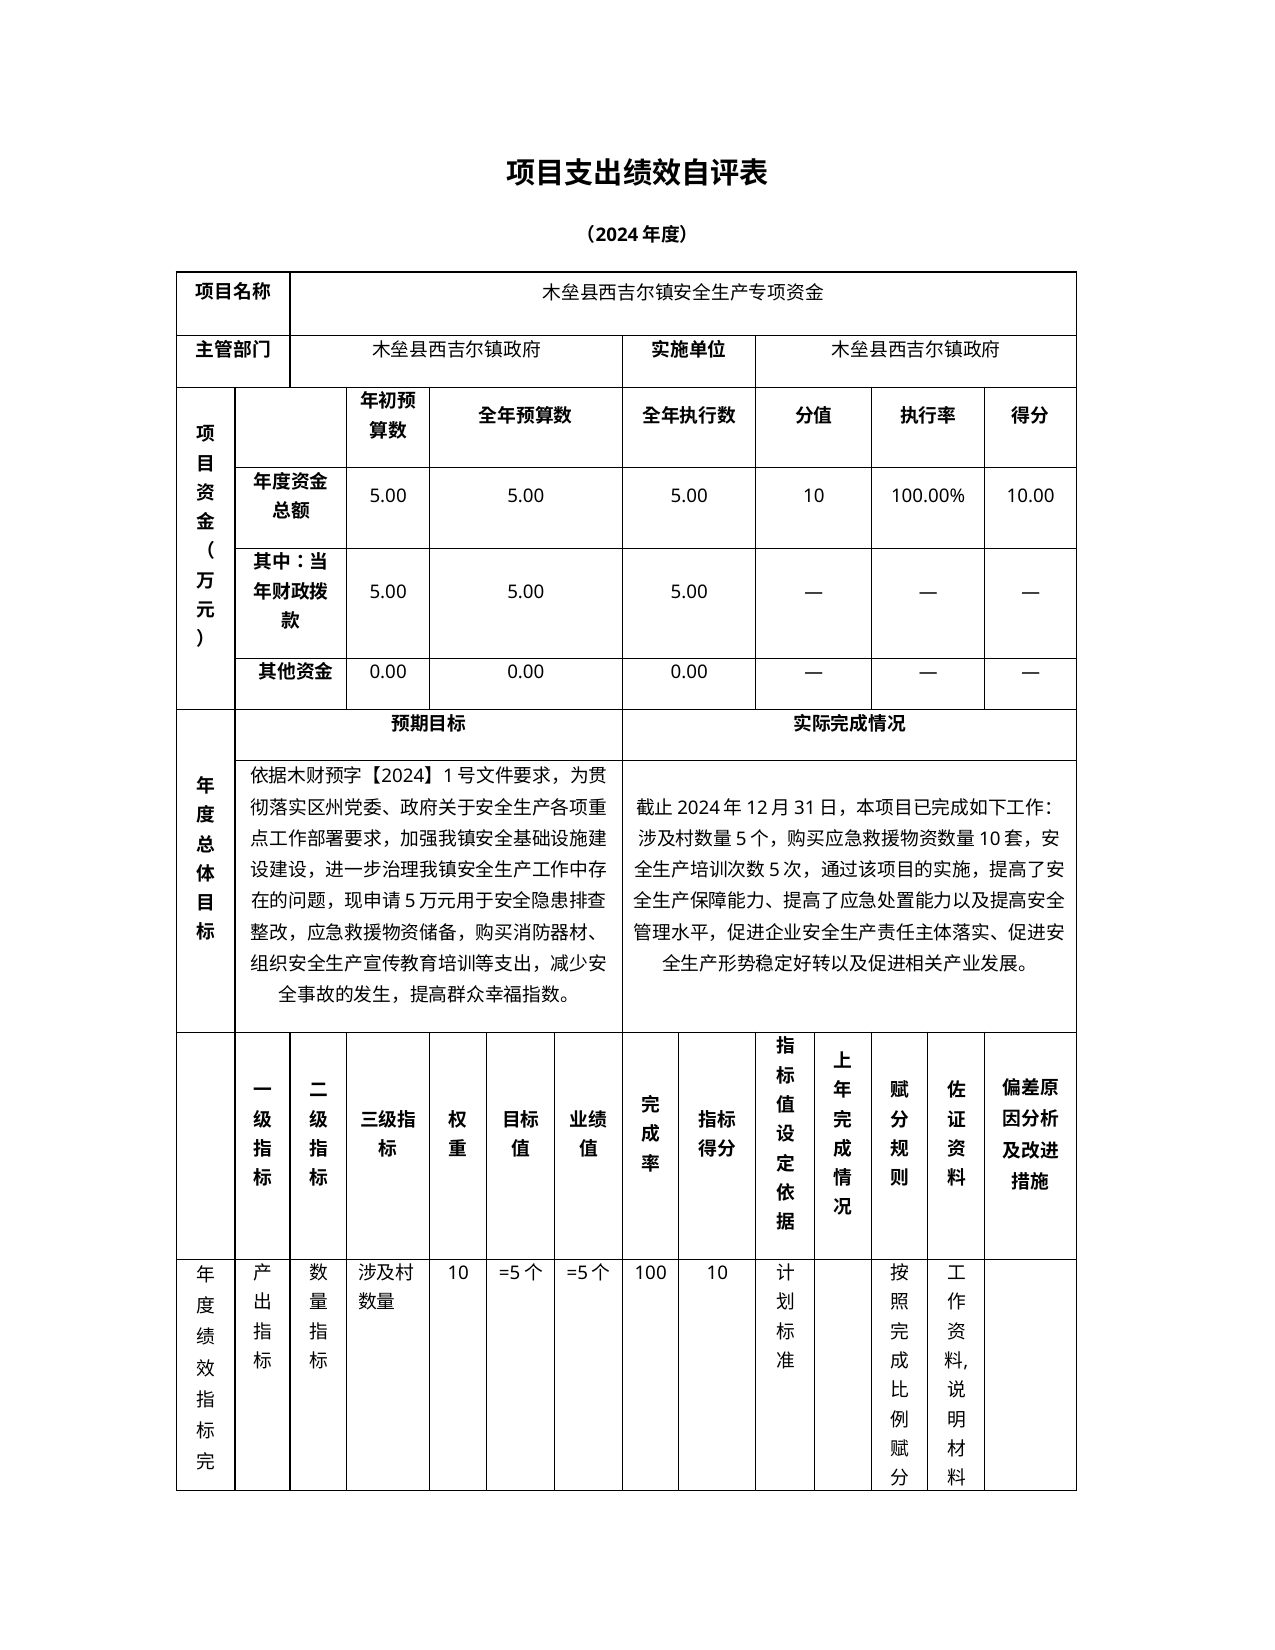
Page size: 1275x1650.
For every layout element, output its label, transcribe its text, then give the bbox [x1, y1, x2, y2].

table_cell 100 [623, 1260, 678, 1490]
table_cell 5.00 [430, 549, 622, 657]
table_cell 涉及村数量 [347, 1260, 429, 1490]
table_cell 年初预算数 [347, 388, 429, 467]
table_cell 目标值 [487, 1033, 554, 1258]
table_cell 业绩值 [555, 1033, 622, 1258]
table_cell 二级指标 [291, 1033, 346, 1258]
table_cell 主管部门 [177, 336, 289, 387]
table_cell 数量指标 [291, 1260, 346, 1490]
table_cell =5个 [487, 1260, 554, 1490]
table_cell 偏差原因分析及改进措施 [985, 1033, 1076, 1258]
table_cell 按照完成比例赋分 [872, 1260, 927, 1490]
table_cell 木垒县西吉尔镇政府 [756, 336, 1076, 387]
table_cell 预期目标 [236, 710, 622, 760]
table_cell 100.00% [872, 468, 984, 548]
table_cell 截止2024年12月31日，本项目已完成如下工作：涉及村数量5个，购买应急救援物资数量10套，安全生产培训次数5次，通过该项目的实施，提高了安全生产保障能力、提高了应急处置能力以及提高安全管理水平，促进企业安全生产责任主体落实、促进安全生产形势稳定好转以及促进相关产业发展。 [623, 761, 1076, 1032]
table_cell 三级指标 [347, 1033, 429, 1258]
table_cell — [756, 659, 871, 709]
table_cell [236, 388, 346, 467]
table_cell 分值 [756, 388, 871, 467]
table_cell [985, 1260, 1076, 1490]
table_cell 年度资金总额 [236, 468, 346, 548]
table_cell 5.00 [430, 468, 622, 548]
table_cell 10 [679, 1260, 755, 1490]
table_header 项目名称 [177, 273, 289, 335]
table_cell 全年执行数 [623, 388, 755, 467]
table_cell 一级指标 [236, 1033, 289, 1258]
table_cell 上年完成情况 [815, 1033, 871, 1258]
table_cell 执行率 [872, 388, 984, 467]
table_cell 5.00 [623, 468, 755, 548]
table_cell 工作资料,说明材料 [928, 1260, 984, 1490]
table_cell 年度绩效指标完成情况 [177, 1260, 234, 1490]
table_cell — [756, 549, 871, 657]
table_cell 赋分规则 [872, 1033, 927, 1258]
table_cell 实施单位 [623, 336, 755, 387]
table_cell 0.00 [347, 659, 429, 709]
table_cell 5.00 [623, 549, 755, 657]
table_cell [815, 1260, 871, 1490]
table_cell — [985, 659, 1076, 709]
table_header 木垒县西吉尔镇安全生产专项资金 [291, 273, 1076, 335]
table_cell 5.00 [347, 468, 429, 548]
table_cell 指标值设定依据 [756, 1033, 814, 1258]
text 项目支出绩效自评表 [187, 150, 1087, 192]
table_cell 佐证资料 [928, 1033, 984, 1258]
table_cell =5个 [555, 1260, 622, 1490]
table_cell 权重 [430, 1033, 486, 1258]
table_cell 0.00 [430, 659, 622, 709]
table_cell 计划标准 [756, 1260, 814, 1490]
table_cell 10.00 [985, 468, 1076, 548]
table_cell 实际完成情况 [623, 710, 1076, 760]
table_cell 完成率 [623, 1033, 678, 1258]
table_cell [177, 1033, 234, 1258]
text （2024年度） [187, 219, 1087, 247]
table_cell 指标得分 [679, 1033, 755, 1258]
table_cell — [872, 549, 984, 657]
table_cell 10 [756, 468, 871, 548]
table_cell 年度总体目标 [177, 710, 234, 1032]
table_cell — [985, 549, 1076, 657]
table_cell 0.00 [623, 659, 755, 709]
table_cell 其他资金 [236, 659, 346, 709]
table_cell 产出指标 [236, 1260, 289, 1490]
table_cell 依据木财预字【2024】1号文件要求，为贯彻落实区州党委、政府关于安全生产各项重点工作部署要求，加强我镇安全基础设施建设建设，进一步治理我镇安全生产工作中存在的问题，现申请5万元用于安全隐患排查整改，应急救援物资储备，购买消防器材、组织安全生产宣传教育培训等支出，减少安全事故的发生，提高群众幸福指数。 [236, 761, 622, 1032]
table_cell 得分 [985, 388, 1076, 467]
table_cell 木垒县西吉尔镇政府 [291, 336, 622, 387]
table_cell 全年预算数 [430, 388, 622, 467]
table_cell 其中：当年财政拨款 [236, 549, 346, 657]
table_cell 项目资金 （万元） [177, 388, 234, 709]
table_cell 10 [430, 1260, 486, 1490]
table_cell 5.00 [347, 549, 429, 657]
table_cell — [872, 659, 984, 709]
